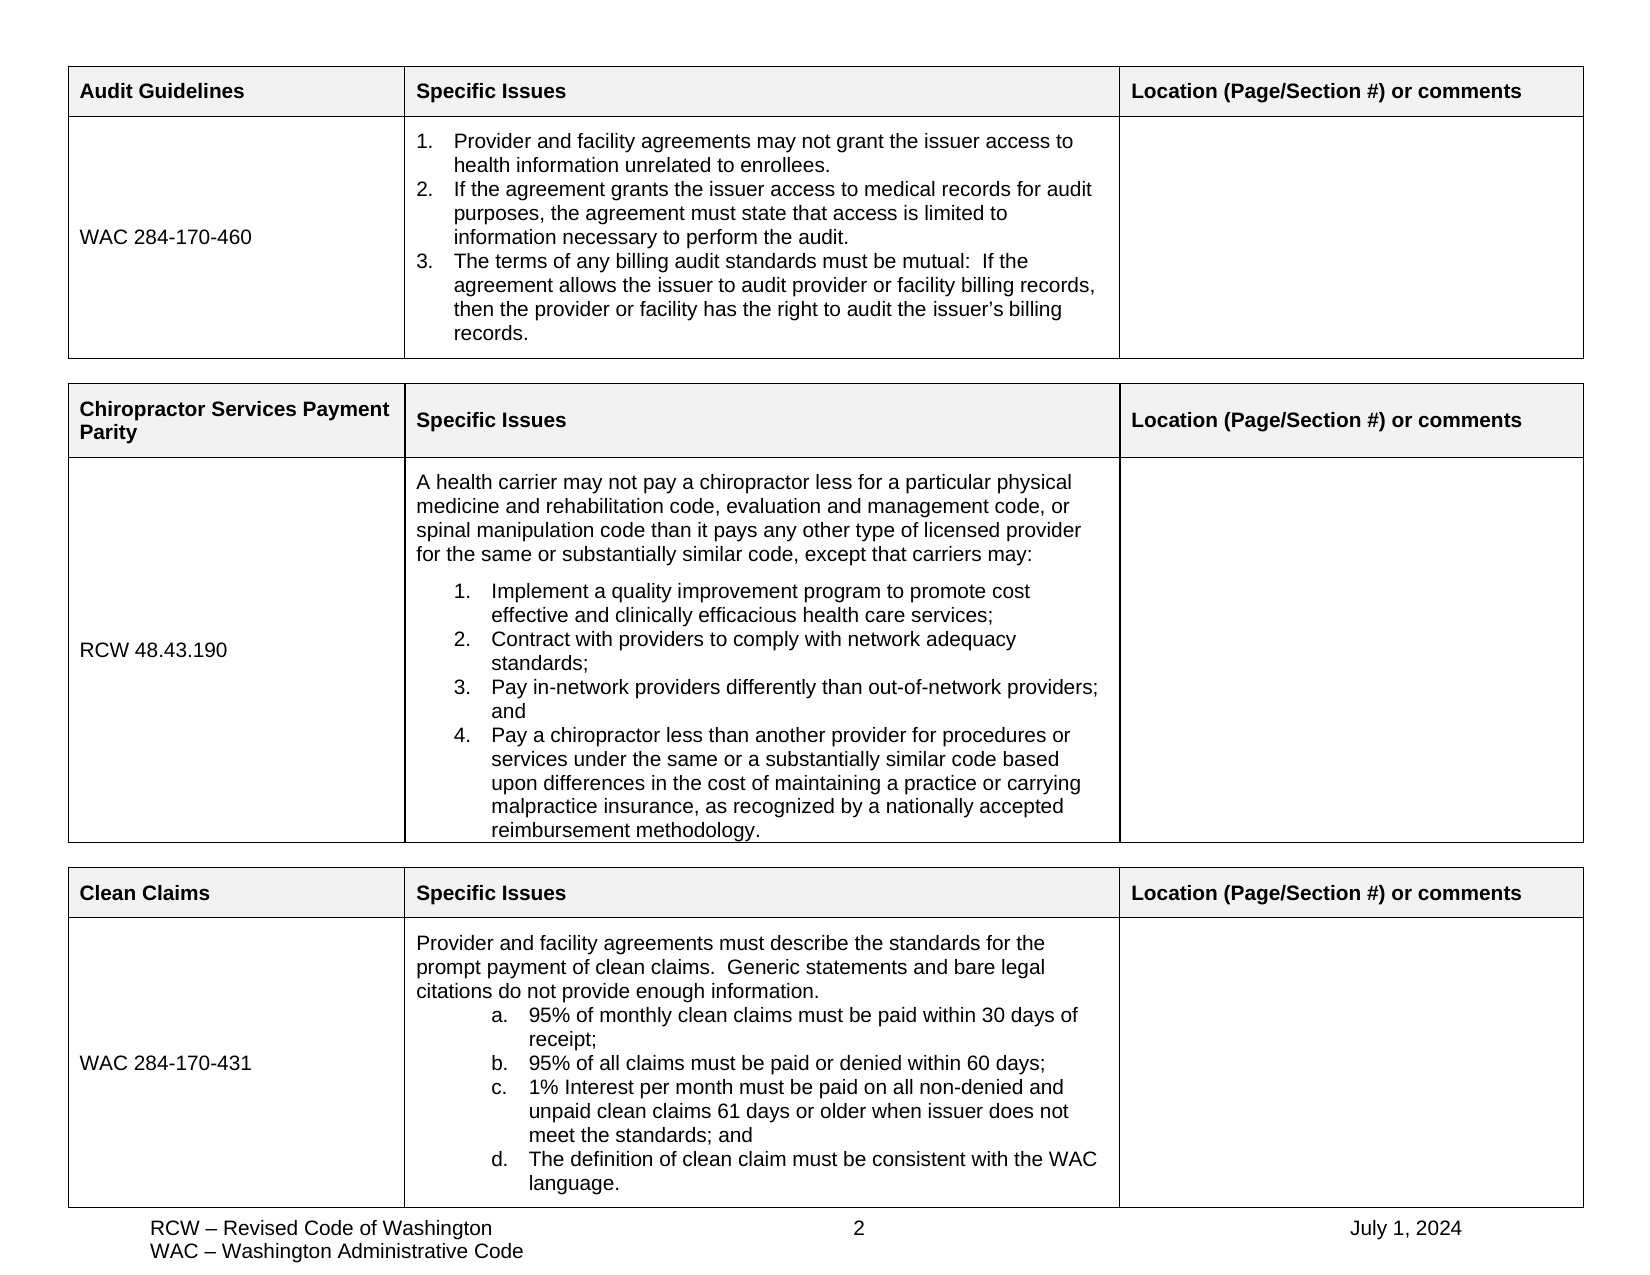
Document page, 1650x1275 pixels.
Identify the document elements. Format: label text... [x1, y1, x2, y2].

table_cell RCW 48.43.190 [69, 458, 404, 842]
table_cell WAC 284-170-460 [69, 117, 404, 358]
table_cell [1120, 918, 1583, 1207]
table_header Specific Issues [406, 384, 1119, 457]
table_header Specific Issues [405, 868, 1119, 917]
table_cell Provider and facility agreements must describe the standards for the prompt payment of clean claims. Generic statements and bare legal citations do not provide enough information. 95% of monthly clean claims must be paid within 30 days of receipt; 95% of all claims must be paid or denied within 60 days; 1% Interest per month must be paid on all non-denied and unpaid clean claims 61 days or older when issuer does not meet the standards; and The definition of clean claim must be consistent with the WAC language. [405, 918, 1119, 1207]
table_header Clean Claims [69, 868, 404, 917]
table_header Audit Guidelines [69, 67, 404, 116]
table_cell A health carrier may not pay a chiropractor less for a particular physical medicine and rehabilitation code, evaluation and management code, or spinal manipulation code than it pays any other type of licensed provider for the same or substantially similar code, except that carriers may: Implement a quality improvement program to promote cost effective and clinically efficacious health care services; Contract with providers to comply with network adequacy standards; Pay in-network providers differently than out-of-network providers; and Pay a chiropractor less than another provider for procedures or services under the same or a substantially similar code based upon differences in the cost of maintaining a practice or carrying malpractice insurance, as recognized by a nationally accepted reimbursement methodology. [406, 458, 1119, 842]
table_cell WAC 284-170-431 [69, 918, 404, 1207]
table_header Location (Page/Section #) or comments [1121, 384, 1583, 457]
table_cell [1121, 458, 1583, 842]
table_header Specific Issues [405, 67, 1119, 116]
table_cell Provider and facility agreements may not grant the issuer access to health information unrelated to enrollees. If the agreement grants the issuer access to medical records for audit purposes, the agreement must state that access is limited to information necessary to perform the audit. The terms of any billing audit standards must be mutual: If the agreement allows the issuer to audit provider or facility billing records, then the provider or facility has the right to audit the issuer’s billing records. [405, 117, 1119, 358]
table_header Location (Page/Section #) or comments [1120, 868, 1583, 917]
table_header Location (Page/Section #) or comments [1120, 67, 1583, 116]
table_header Chiropractor Services Payment Parity [69, 384, 404, 457]
table_cell [1120, 117, 1583, 358]
